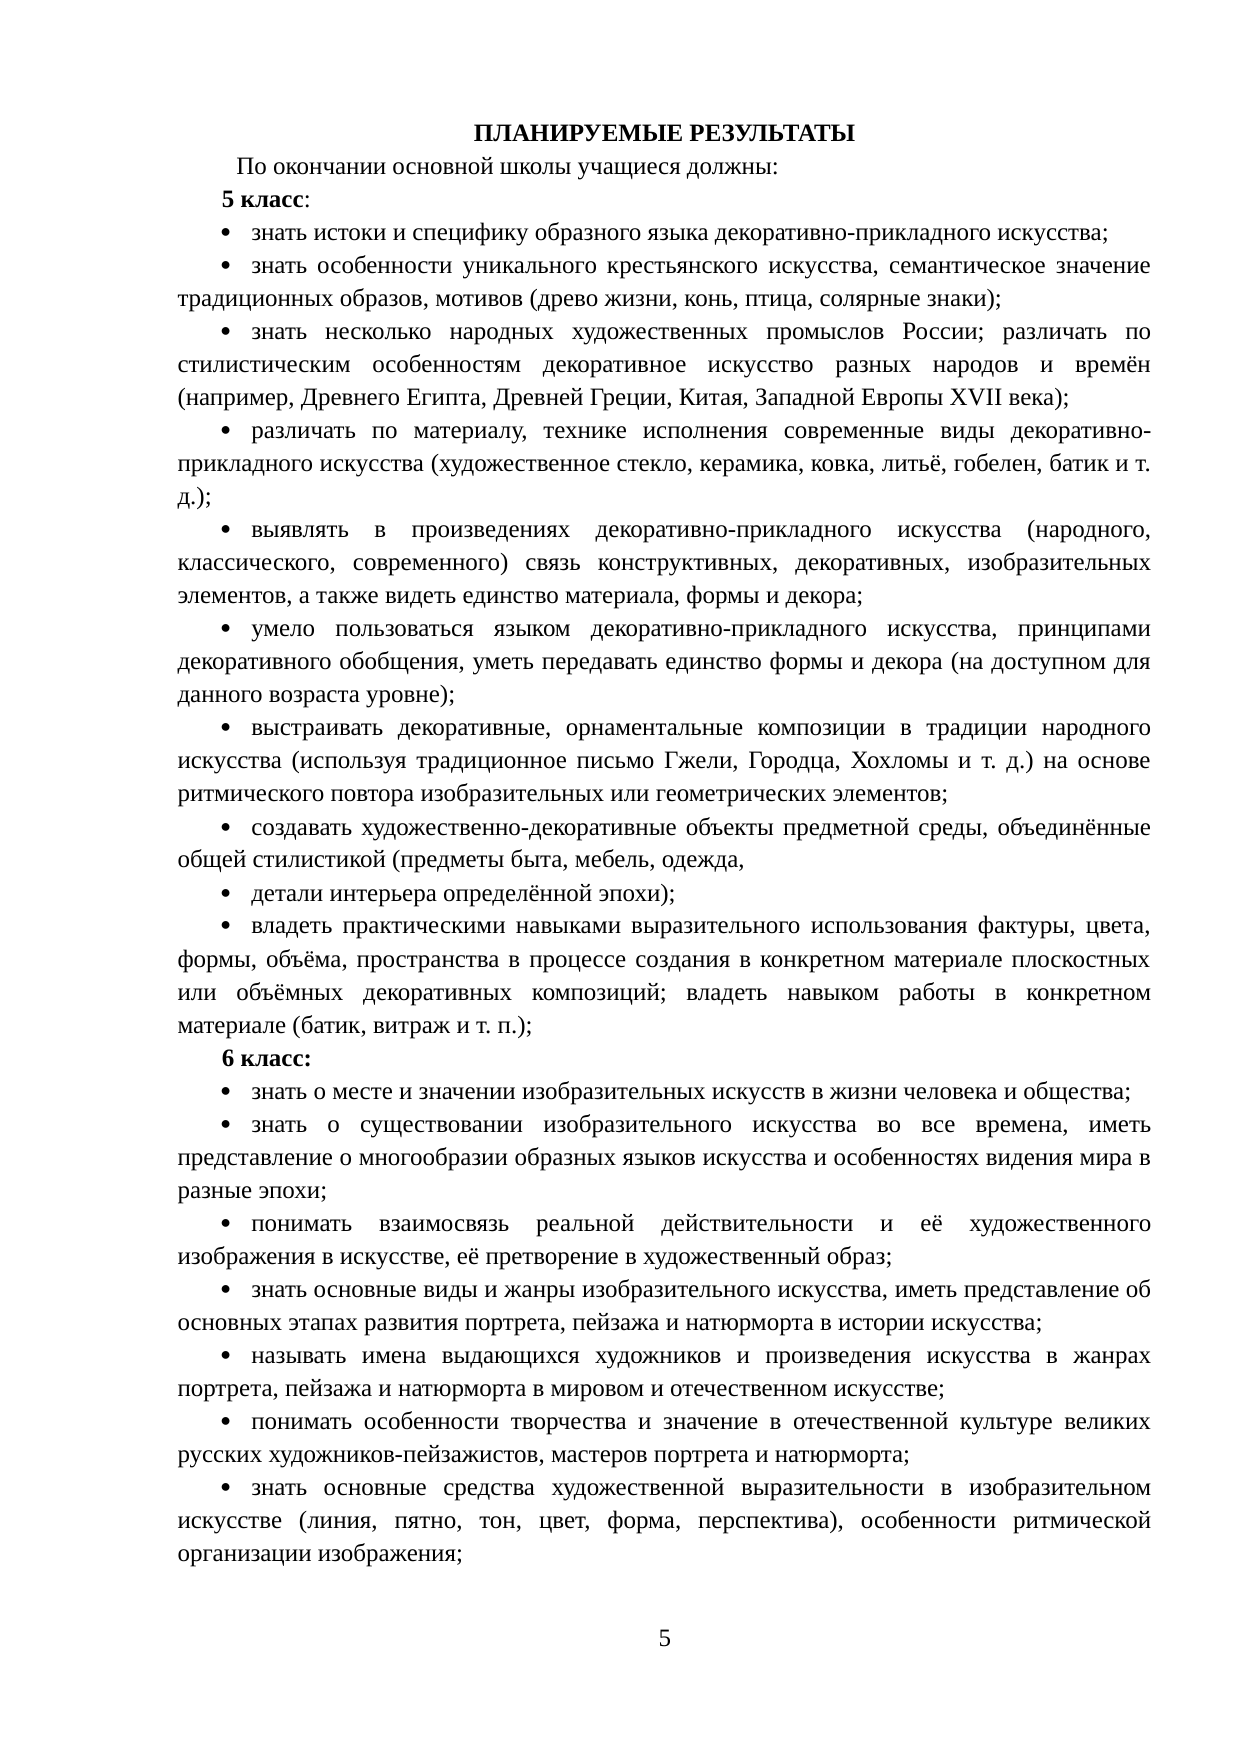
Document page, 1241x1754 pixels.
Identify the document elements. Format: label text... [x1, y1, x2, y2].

list знать основные средства художественной выразительности в изобразительном искусстве (линия, пятно, тон, цвет, форма, перспектива), особенности ритмической организации изображения; [177, 1472, 1152, 1567]
text По окончании основной школы учащиеся должны: [177, 151, 1152, 180]
list знать о месте и значении изобразительных искусств в жизни человека и общества; [177, 1076, 1152, 1104]
list различать по материалу, технике исполнения современные виды декоративно-прикладного искусства (художественное стекло, керамика, ковка, литьё, гобелен, батик и т. д.); [177, 415, 1152, 510]
list знать особенности уникального крестьянского искусства, семантическое значение традиционных образов, мотивов (древо жизни, конь, птица, солярные знаки); [177, 250, 1152, 312]
text 6 класс: [177, 1043, 1152, 1071]
list умело пользоваться языком декоративно-прикладного искусства, принципами декоративного обобщения, уметь передавать единство формы и декора (на доступном для данного возраста уровне); [177, 613, 1152, 708]
list называть имена выдающихся художников и произведения искусства в жанрах портрета, пейзажа и натюрморта в мировом и отечественном искусстве; [177, 1340, 1152, 1402]
list понимать особенности творчества и значение в отечественной культуре великих русских художников-пейзажистов, мастеров портрета и натюрморта; [177, 1406, 1152, 1468]
list детали интерьера определённой эпохи); [177, 878, 1152, 906]
list знать истоки и специфику образного языка декоративно-прикладного искусства; [177, 217, 1152, 246]
text 5 класс: [177, 184, 1152, 213]
list владеть практическими навыками выразительного использования фактуры, цвета, формы, объёма, пространства в процессе создания в конкретном материале плоскостных или объёмных декоративных композиций; владеть навыком работы в конкретном материале (батик, витраж и т. п.); [177, 911, 1152, 1038]
list выявлять в произведениях декоративно-прикладного искусства (народного, классического, современного) связь конструктивных, декоративных, изобразительных элементов, а также видеть единство материала, формы и декора; [177, 514, 1152, 609]
list знать о существовании изобразительного искусства во все времена, иметь представление о многообразии образных языков искусства и особенностях видения мира в разные эпохи; [177, 1109, 1152, 1203]
text ПЛАНИРУЕМЫЕ РЕЗУЛЬТАТЫ [177, 118, 1152, 147]
list понимать взаимосвязь реальной действительности и её художественного изображения в искусстве, её претворение в художественный образ; [177, 1208, 1152, 1269]
list знать основные виды и жанры изобразительного искусства, иметь представление об основных этапах развития портрета, пейзажа и натюрморта в истории искусства; [177, 1274, 1152, 1336]
list создавать художественно-декоративные объекты предметной среды, объединённые общей стилистикой (предметы быта, мебель, одежда, [177, 812, 1152, 873]
list выстраивать декоративные, орнаментальные композиции в традиции народного искусства (используя традиционное письмо Гжели, Городца, Хохломы и т. д.) на основе ритмического повтора изобразительных или геометрических элементов; [177, 712, 1152, 807]
list знать несколько народных художественных промыслов России; различать по стилистическим особенностям декоративное искусство разных народов и времён (например, Древнего Египта, Древней Греции, Китая, Западной Европы XVII века); [177, 316, 1152, 411]
